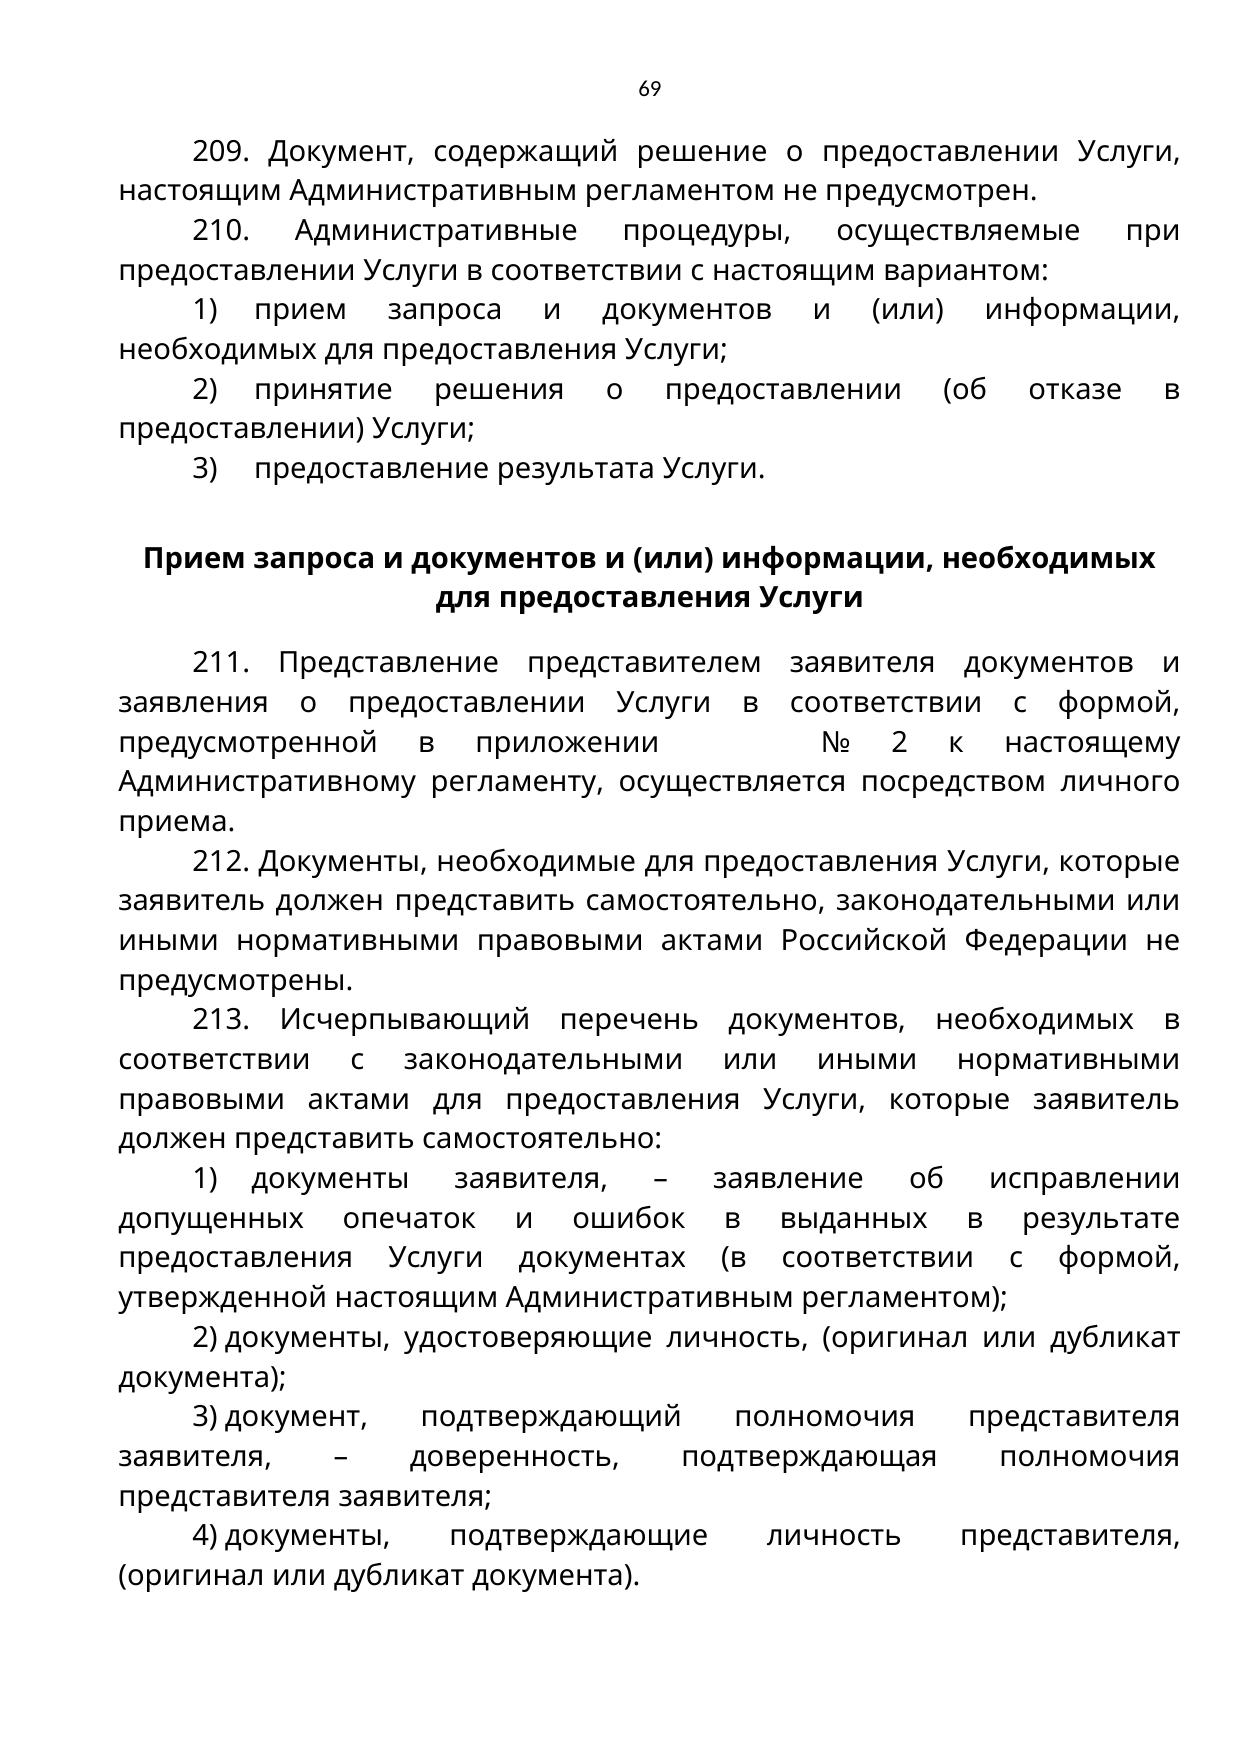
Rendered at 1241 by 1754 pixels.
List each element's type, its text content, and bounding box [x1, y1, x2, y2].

text 210. Административные процедуры, осуществляемые при предоставлении Услуги в соответствии с настоящим вариантом: [118, 209, 1181, 289]
list прием запроса и документов и (или) информации, необходимых для предоставления Услуги; [118, 289, 1181, 368]
list принятие решения о предоставлении (об отказе в предоставлении) Услуги; [118, 368, 1181, 447]
text 211. Представление представителем заявителя документов и заявления о предоставлении Услуги в соответствии с формой, предусмотренной в приложении № 2 к настоящему Административному регламенту, осуществляется посредством личного приема. [118, 641, 1181, 840]
text 212. Документы, необходимые для предоставления Услуги, которые заявитель должен представить самостоятельно, законодательными или иными нормативными правовыми актами Российской Федерации не предусмотрены. [118, 840, 1181, 999]
list документы, удостоверяющие личность, (оригинал или дубликат документа); [118, 1316, 1181, 1396]
list документ, подтверждающий полномочия представителя заявителя, – доверенность, подтверждающая полномочия представителя заявителя; [118, 1396, 1181, 1514]
text 213. Исчерпывающий перечень документов, необходимых в соответствии с законодательными или иными нормативными правовыми актами для предоставления Услуги, которые заявитель должен представить самостоятельно: [118, 999, 1181, 1157]
list документы, подтверждающие личность представителя, (оригинал или дубликат документа). [118, 1514, 1181, 1594]
list документы заявителя, – заявление об исправлении допущенных опечаток и ошибок в выданных в результате предоставления Услуги документах (в соответствии с формой, утвержденной настоящим Административным регламентом); [118, 1157, 1181, 1316]
text Прием запроса и документов и (или) информации, необходимых для предоставления Услуги [118, 537, 1181, 616]
text 209. Документ, содержащий решение о предоставлении Услуги, настоящим Административным регламентом не предусмотрен. [118, 130, 1181, 209]
list предоставление результата Услуги. [118, 447, 1181, 487]
